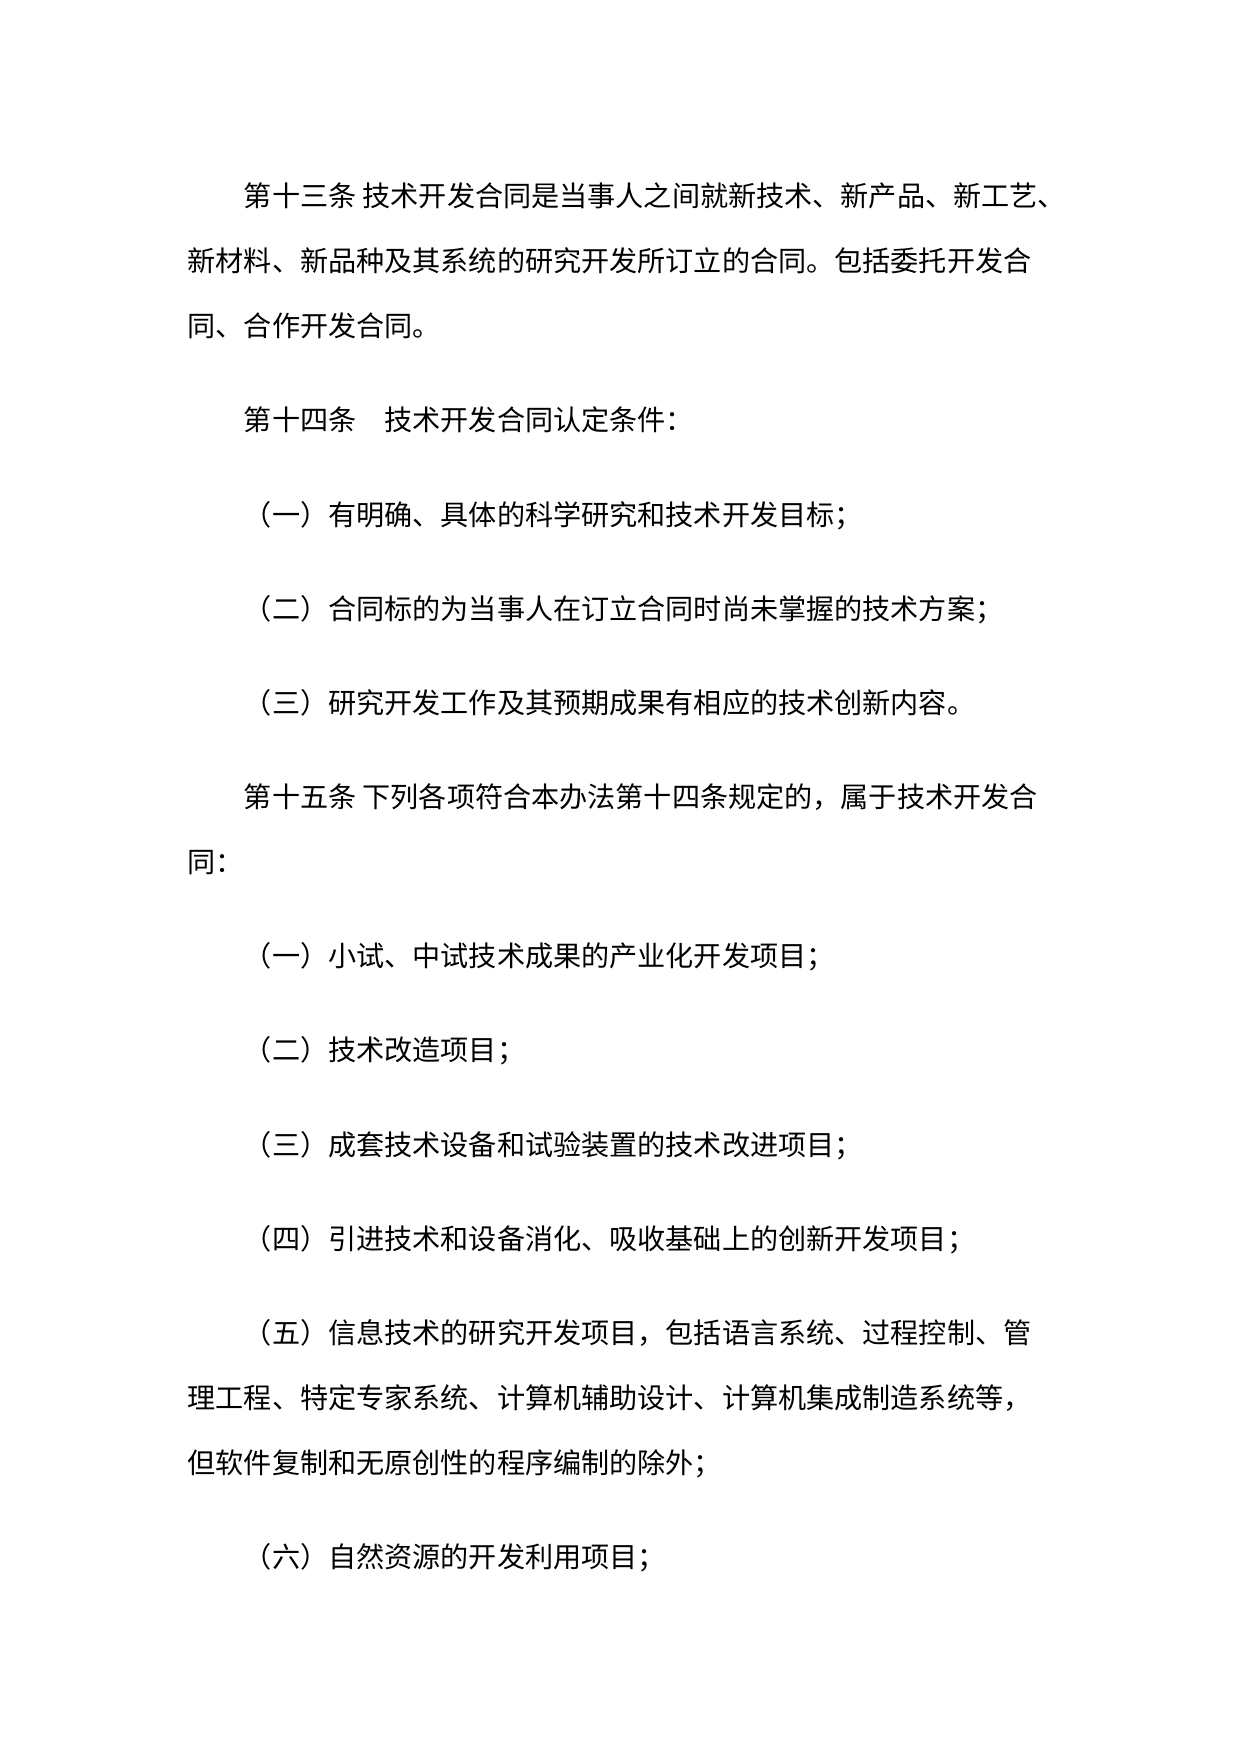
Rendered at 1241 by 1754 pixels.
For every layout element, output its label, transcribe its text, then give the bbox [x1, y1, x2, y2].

text （一）小试、中试技术成果的产业化开发项目； [187, 922, 1053, 987]
text （四）引进技术和设备消化、吸收基础上的创新开发项目； [187, 1204, 1053, 1269]
text （二）合同标的为当事人在订立合同时尚未掌握的技术方案； [187, 574, 1053, 639]
text （五）信息技术的研究开发项目，包括语言系统、过程控制、管理工程、特定专家系统、计算机辅助设计、计算机集成制造系统等，但软件复制和无原创性的程序编制的除外； [187, 1299, 1053, 1494]
text （二）技术改造项目； [187, 1016, 1053, 1081]
text 第十五条 下列各项符合本办法第十四条规定的，属于技术开发合同： [187, 763, 1053, 893]
text 第十三条 技术开发合同是当事人之间就新技术、新产品、新工艺、新材料、新品种及其系统的研究开发所订立的合同。包括委托开发合同、合作开发合同。 [187, 162, 1053, 357]
text （六）自然资源的开发利用项目； [187, 1523, 1053, 1588]
text 第十四条 技术开发合同认定条件： [187, 386, 1053, 451]
text （三）研究开发工作及其预期成果有相应的技术创新内容。 [187, 669, 1053, 734]
text （一）有明确、具体的科学研究和技术开发目标； [187, 480, 1053, 545]
text （三）成套技术设备和试验装置的技术改进项目； [187, 1110, 1053, 1175]
